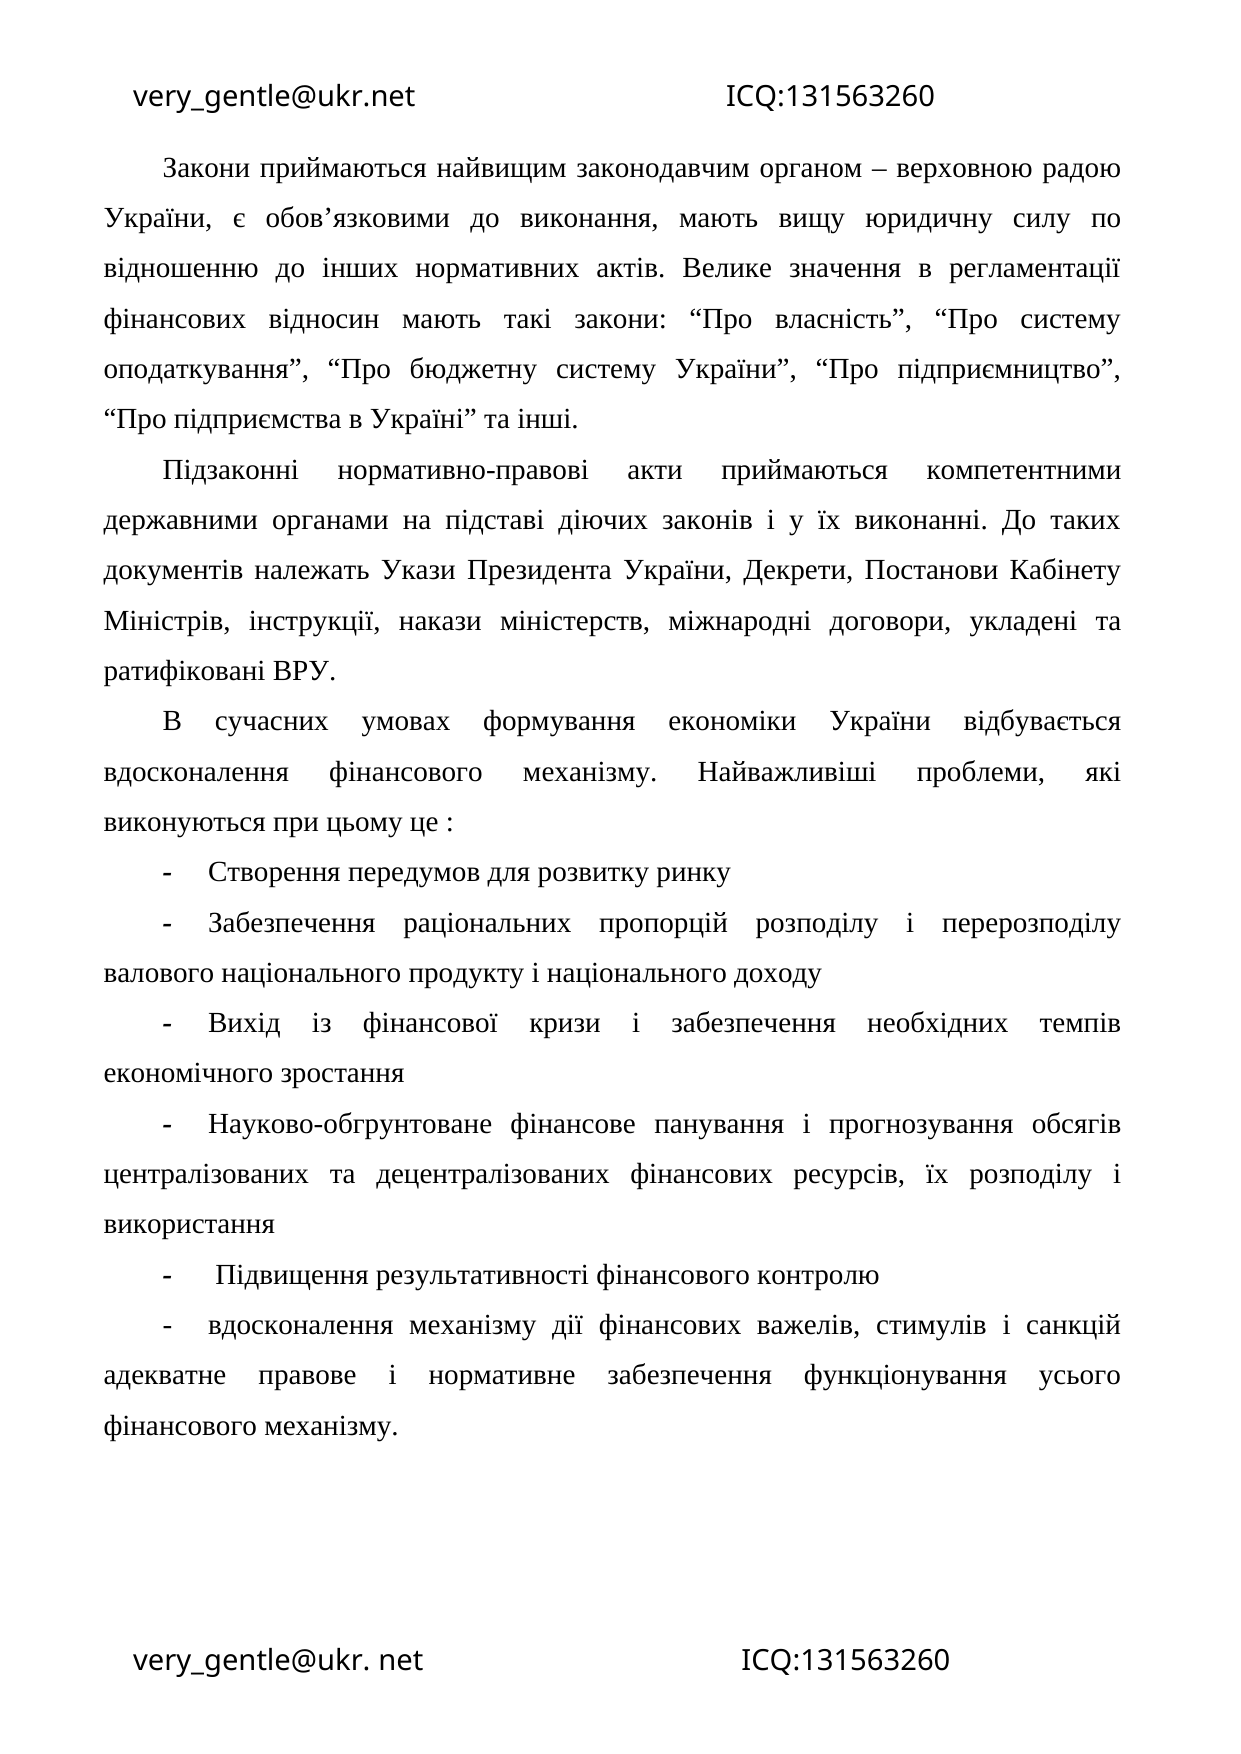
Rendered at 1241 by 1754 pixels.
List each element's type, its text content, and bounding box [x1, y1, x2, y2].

text Закони приймаються найвищим законодавчим органом – верховною радою України, є обов’язковими до виконання, мають вищу юридичну силу по відношенню до інших нормативних актів. Велике значення в регламентації фінансових відносин мають такі закони: “Про власність”, “Про систему оподаткування”, “Про бюджетну систему України”, “Про підприємництво”, “Про підприємства в Україні” та інші. [103, 150, 1122, 435]
list Вихід із фінансової кризи і забезпечення необхідних темпів економічного зростання [103, 1005, 1122, 1089]
text В сучасних умовах формування економіки України відбувається вдосконалення фінансового механізму. Найважливіші проблеми, які виконуються при цьому це : [103, 703, 1122, 838]
list Підвищення результативності фінансового контролю [103, 1257, 1122, 1290]
list вдосконалення механізму дії фінансових важелів, стимулів і санкцій адекватне правове і нормативне забезпечення функціонування усього фінансового механізму. [103, 1307, 1122, 1441]
list Створення передумов для розвитку ринку [103, 854, 1122, 888]
list Забезпечення раціональних пропорцій розподілу і перерозподілу валового національного продукту і національного доходу [103, 905, 1122, 988]
text Підзаконні нормативно-правові акти приймаються компетентними державними органами на підставі діючих законів і у їх виконанні. До таких документів належать Укази Президента України, Декрети, Постанови Кабінету Міністрів, інструкції, накази міністерств, міжнародні договори, укладені та ратифіковані ВРУ. [103, 452, 1122, 687]
list Науково-обгрунтоване фінансове панування і прогнозування обсягів централізованих та децентралізованих фінансових ресурсів, їх розподілу і використання [103, 1106, 1122, 1240]
